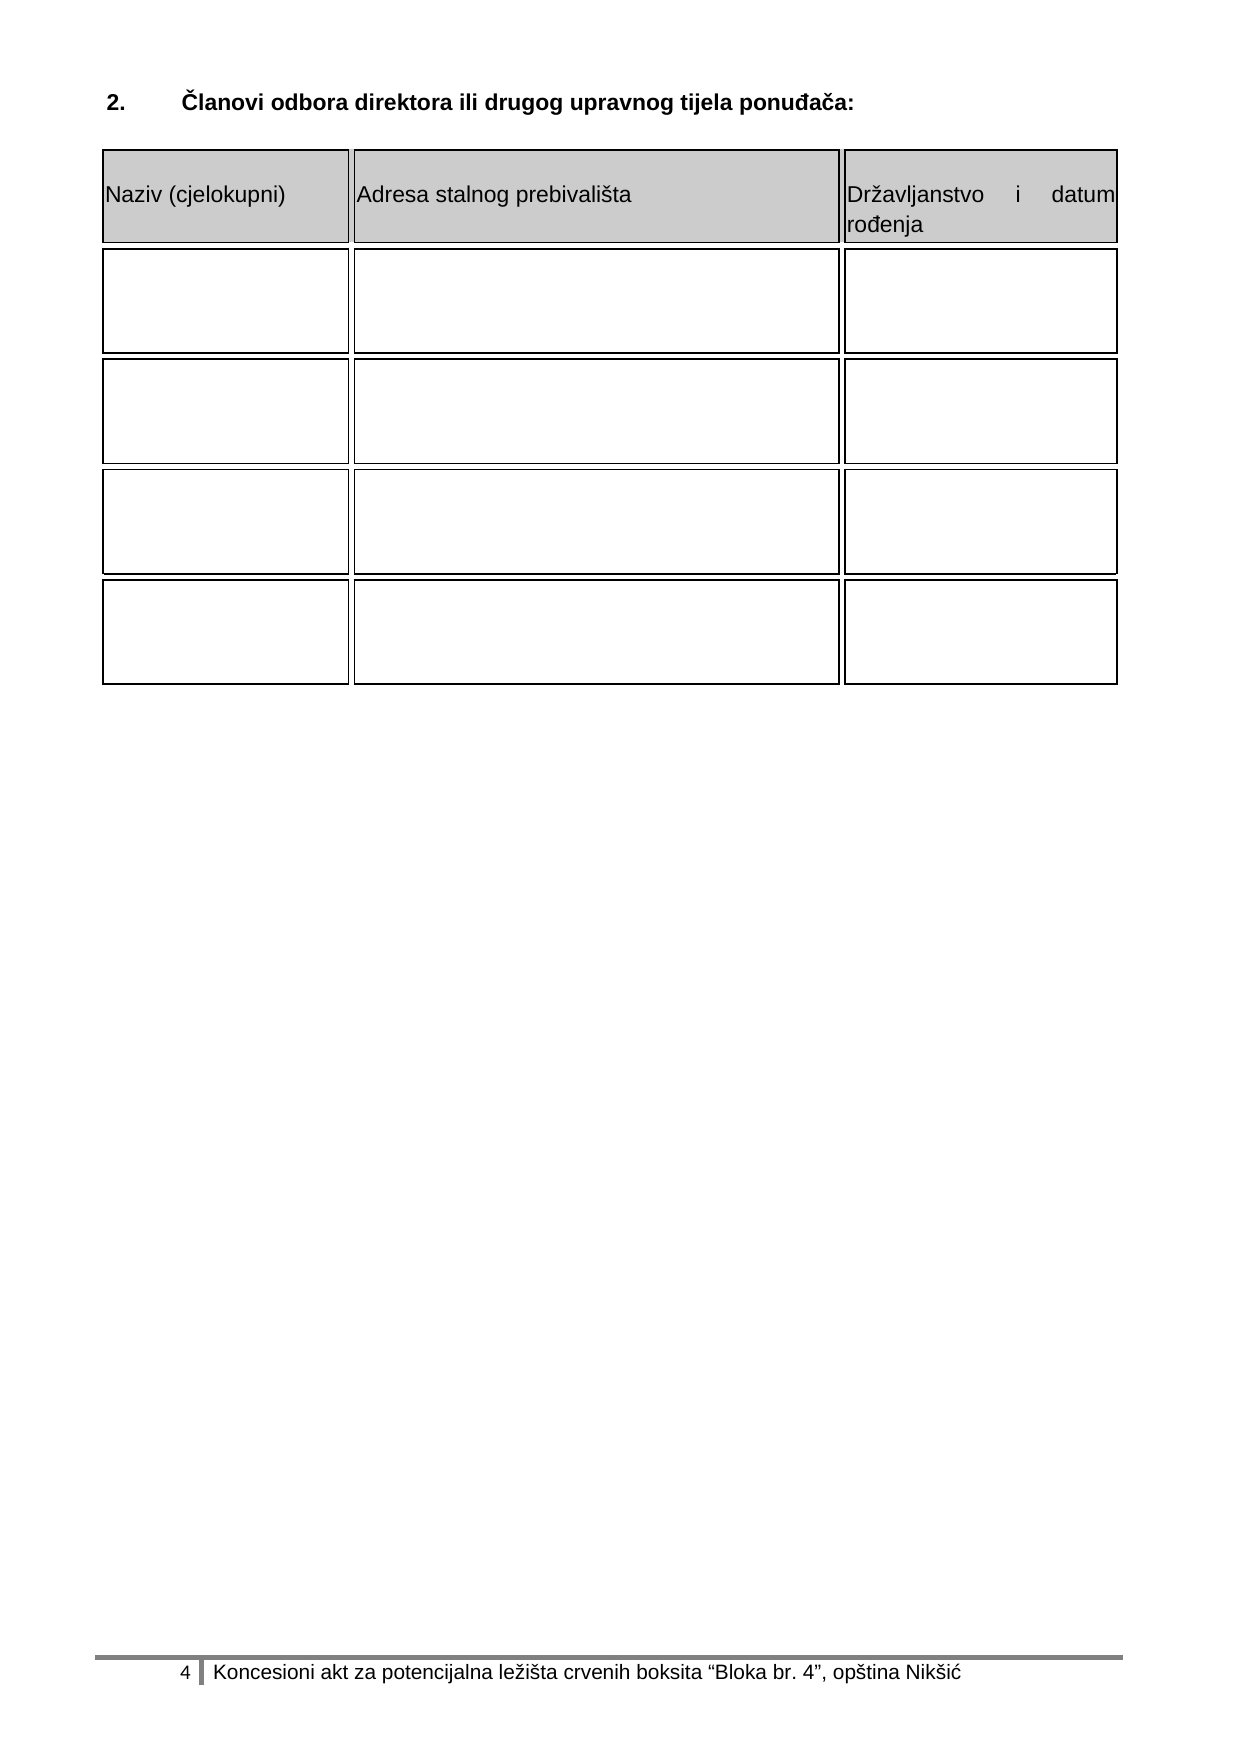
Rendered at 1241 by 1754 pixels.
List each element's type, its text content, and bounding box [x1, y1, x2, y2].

table_cell [355, 243, 839, 248]
table_cell [846, 470, 1116, 573]
table_cell [355, 464, 839, 469]
table_cell [349, 469, 354, 573]
table_header [349, 149, 354, 242]
table_cell [355, 685, 839, 689]
table_cell [845, 354, 1117, 358]
table_cell [355, 360, 838, 462]
table_cell [355, 575, 839, 579]
table_header [840, 149, 844, 242]
table_cell [104, 470, 348, 573]
table_cell [355, 250, 838, 352]
table_cell [840, 248, 844, 352]
table_cell [846, 360, 1116, 462]
table_cell [355, 470, 838, 573]
table_cell [355, 581, 838, 683]
table_cell [846, 250, 1116, 352]
table_cell [840, 579, 844, 683]
list Članovi odbora direktora ili drugog upravnog tijela ponuđača: [106, 89, 1134, 115]
table_cell [103, 354, 348, 358]
table_cell [845, 243, 1117, 248]
table_cell [103, 574, 348, 579]
table_cell [845, 685, 1117, 689]
table_header Adresa stalnog prebivališta [355, 151, 838, 242]
table_cell [840, 469, 844, 573]
table_cell [104, 250, 348, 352]
table_cell [103, 685, 348, 689]
table_cell [103, 464, 348, 469]
table_cell [349, 248, 354, 352]
table_header Državljanstvo i datum rođenja [846, 151, 1116, 242]
table_cell [845, 464, 1117, 469]
table_cell [846, 581, 1116, 683]
table_cell [103, 243, 348, 248]
table_cell [349, 358, 354, 462]
table_cell [104, 360, 348, 462]
table_header Naziv (cjelokupni) [104, 151, 348, 242]
table_cell [104, 581, 348, 683]
table_cell [840, 358, 844, 462]
table_cell [845, 574, 1117, 579]
table_cell [355, 354, 839, 358]
table_cell [349, 579, 354, 683]
